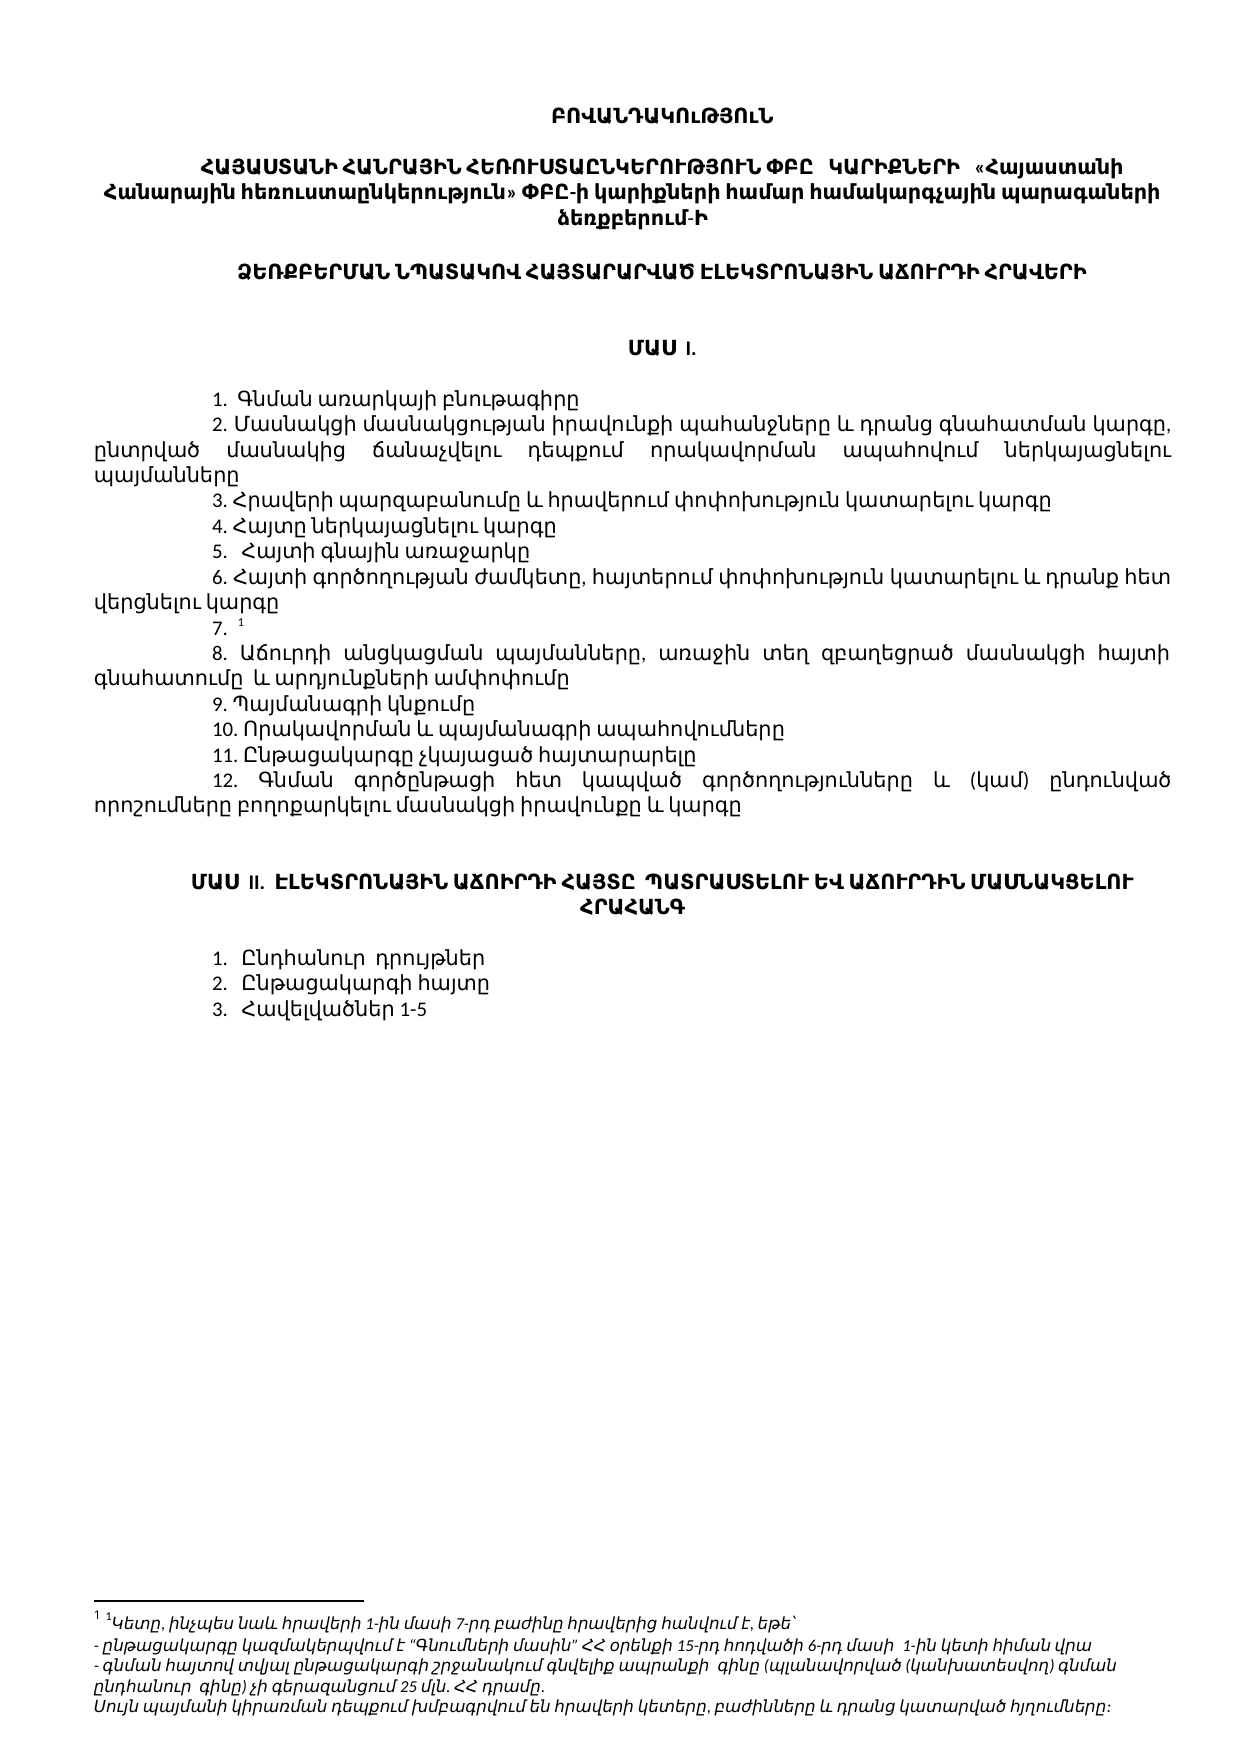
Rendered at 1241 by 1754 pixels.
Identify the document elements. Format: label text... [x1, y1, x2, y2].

text 7. 1 [94, 615, 1171, 640]
text ՄԱՍ I. [94, 335, 1171, 361]
text 9. Պայմանագրի կնքումը [94, 691, 1171, 716]
text ՁԵՌՔԲԵՐՄԱՆ ՆՊԱՏԱԿՈՎ ՀԱՅՏԱՐԱՐՎԱԾ ԷԼԵԿՏՐՈՆԱՅԻՆ ԱՃՈՒՐԴԻ ՀՐԱՎԵՐԻ [94, 259, 1171, 284]
text 3. Հրավերի պարզաբանումը և հրավերում փոփոխություն կատարելու կարգը [94, 488, 1171, 513]
text 8. Աճուրդի անցկացման պայմանները, առաջին տեղ զբաղեցրած մասնակցի հայտի գնահատումը և արդյունքների ամփոփումը [94, 640, 1171, 691]
text ՄԱՍ II. ԷԼԵԿՏՐՈՆԱՅԻՆ ԱՃՈԻՐԴԻ ՀԱՅՏԸ ՊԱՏՐԱՍՏԵԼՈՒ ԵՎ ԱՃՈՒՐԴԻՆ ՄԱՍՆԱԿՑԵԼՈՒ ՀՐԱՀԱՆԳ [94, 869, 1171, 920]
text ՀԱՅԱՍՏԱՆԻ ՀԱՆՐԱՅԻՆ ՀԵՌՈՒՍՏԱԸՆԿԵՐՈՒԹՅՈՒՆ ՓԲԸ ԿԱՐԻՔՆԵՐԻ «Հայաստանի Հանարային հեռուստաընկերություն» ՓԲԸ-ի կարիքների համար համակարգչային պարագաների ձեռքբերում-Ի [94, 154, 1171, 230]
text ԲՈՎԱՆԴԱԿՈւԹՅՈւՆ [94, 103, 1171, 128]
text 12. Գնման գործընթացի հետ կապված գործողությունները և (կամ) ընդունված որոշումները բողոքարկելու մասնակցի իրավունքը և կարգը [94, 767, 1171, 818]
text 10. Որակավորման և պայմանագրի ապահովումները [94, 716, 1171, 742]
text 5. Հայտի գնային առաջարկը [94, 538, 1171, 564]
text 6. Հայտի գործողության ժամկետը, հայտերում փոփոխություն կատարելու և դրանք հետ վերցնելու կարգը [94, 564, 1171, 615]
text 2. Ընթացակարգի հայտը [94, 971, 1171, 996]
text 1. Ընդհանուր դրույթներ [94, 945, 1171, 971]
text 4. Հայտը ներկայացնելու կարգը [94, 513, 1171, 538]
text 11. Ընթացակարգը չկայացած հայտարարելը [94, 742, 1171, 767]
text 2. Մասնակցի մասնակցության իրավունքի պահանջները և դրանց գնահատման կարգը, ընտրված մասնակից ճանաչվելու դեպքում որակավորման ապահովում ներկայացնելու պայմանները [94, 411, 1171, 488]
text 3. Հավելվածներ 1-5 [94, 996, 1171, 1021]
text 1. Գնման առարկայի բնութագիրը [94, 386, 1171, 411]
